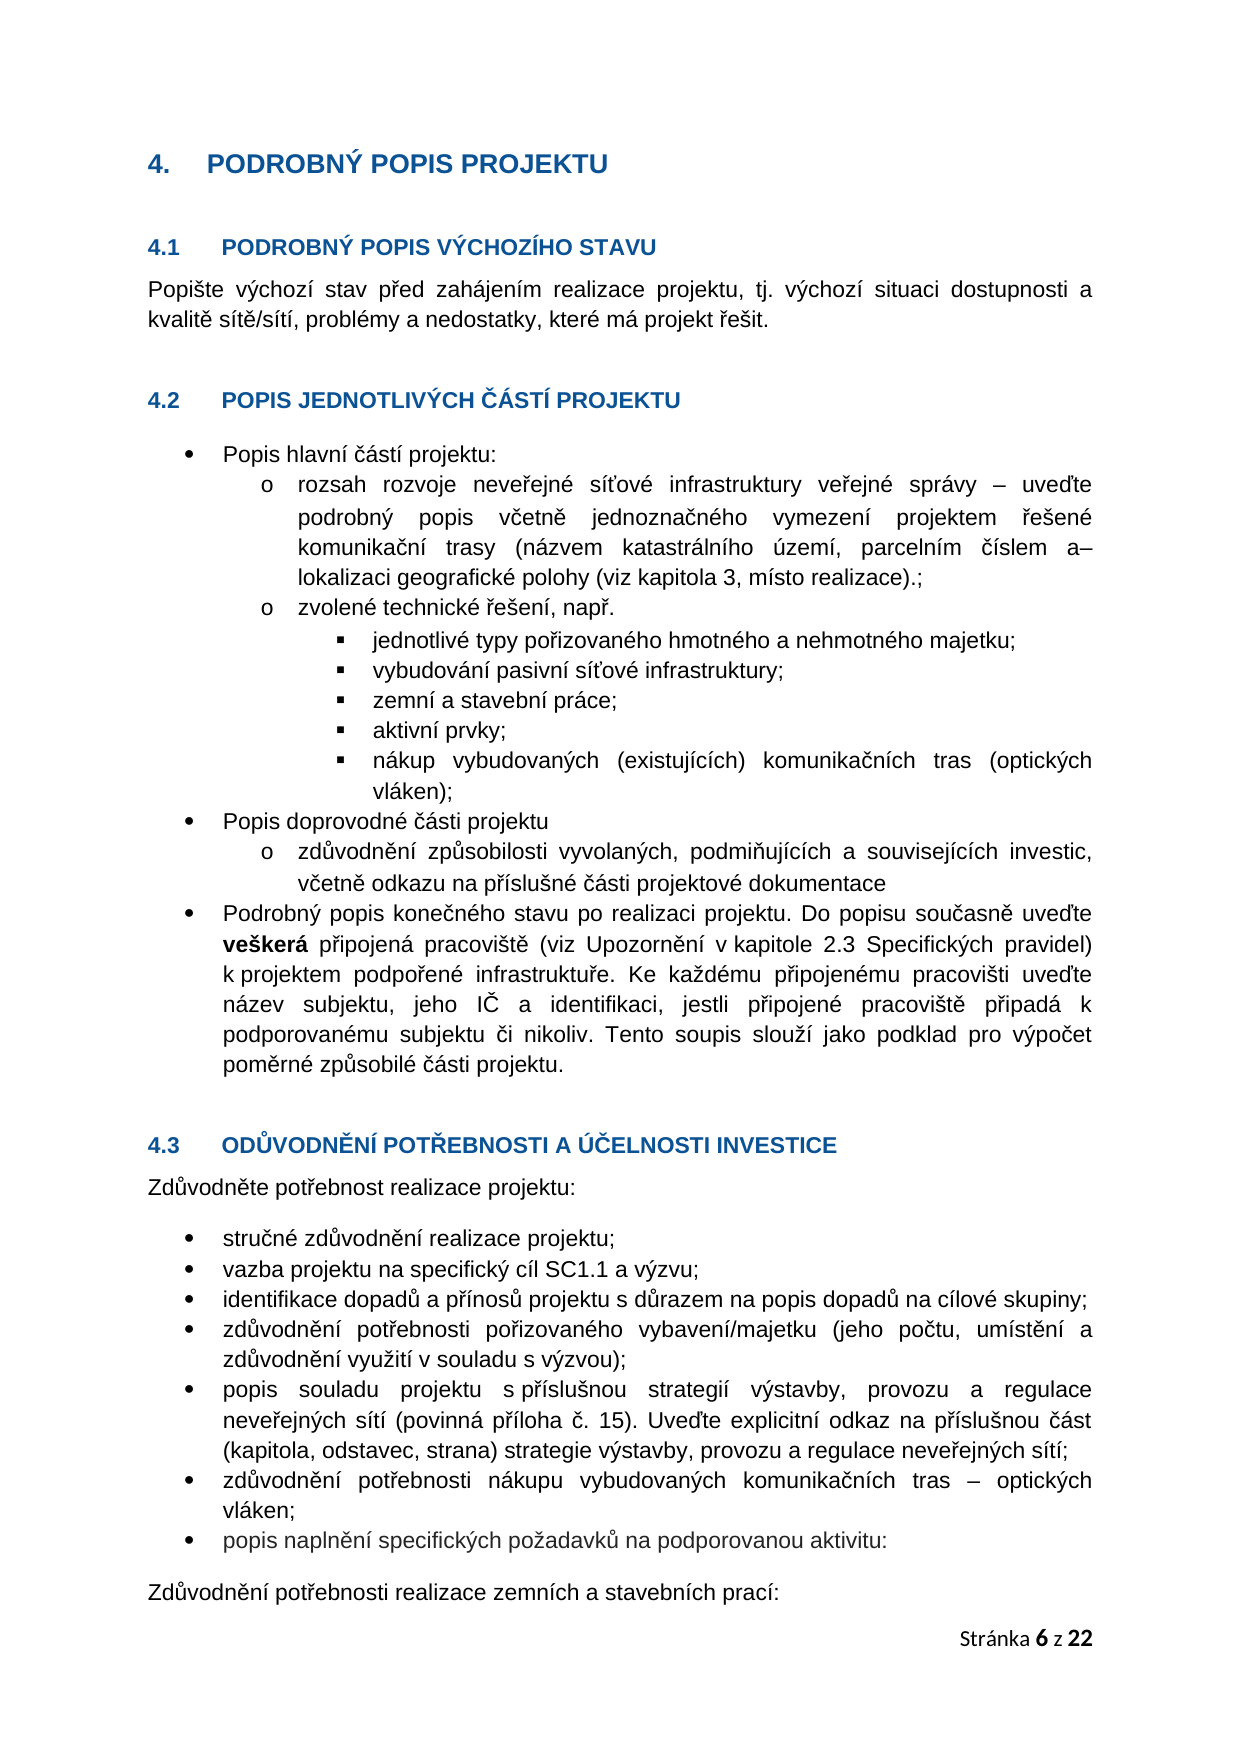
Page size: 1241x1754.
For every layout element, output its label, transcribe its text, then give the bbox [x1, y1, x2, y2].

text Zdůvodnění potřebnosti realizace zemních a stavebních prací: [148, 1578, 1093, 1605]
list Popis doprovodné části projektu [185, 808, 1093, 834]
list Podrobný popis konečného stavu po realizaci projektu. Do popisu současně uveďte veškerá připojená pracoviště (viz Upozornění v kapitole 2.3 Specifických pravidel) k projektem podpořené infrastruktuře. Ke každému připojenému pracovišti uveďte název subjektu, jeho IČ a identifikaci, jestli připojené pracoviště připadá k podporovanému subjektu či nikoliv. Tento soupis slouží jako podklad pro výpočet poměrné způsobilé části projektu. [185, 900, 1093, 1078]
list nákup vybudovaných (existujících) komunikačních tras (optických vláken); [335, 747, 1093, 804]
list aktivní prvky; [335, 717, 1093, 743]
list zemní a stavební práce; [335, 687, 1093, 713]
text Zdůvodněte potřebnost realizace projektu: [148, 1174, 1093, 1201]
list rozsah rozvoje neveřejné síťové infrastruktury veřejné správy – uveďte podrobný popis včetně jednoznačného vymezení projektem řešené komunikační trasy (názvem katastrálního území, parcelním číslem a– lokalizaci geografické polohy (viz kapitola 3, místo realizace).; [260, 471, 1093, 590]
list zvolené technické řešení, např. [260, 594, 1093, 622]
subtitle Podrobný popis projektu [148, 148, 1093, 179]
list zdůvodnění způsobilosti vyvolaných, podmiňujících a souvisejících investic, včetně odkazu na příslušné části projektové dokumentace [260, 838, 1093, 897]
list popis souladu projektu s příslušnou strategií výstavby, provozu a regulace neveřejných sítí (povinná příloha č. 15). Uveďte explicitní odkaz na příslušnou část (kapitola, odstavec, strana) strategie výstavby, provozu a regulace neveřejných sítí; [185, 1376, 1093, 1463]
subtitle 4.3 Odůvodnění potřebnosti a účelnosti investice [148, 1132, 1093, 1158]
list identifikace dopadů a přínosů projektu s důrazem na popis dopadů na cílové skupiny; [185, 1286, 1093, 1312]
list zdůvodnění potřebnosti nákupu vybudovaných komunikačních tras – optických vláken; [185, 1467, 1093, 1524]
list vybudování pasivní síťové infrastruktury; [335, 657, 1093, 683]
list vazba projektu na specifický cíl SC1.1 a výzvu; [185, 1256, 1093, 1282]
list Popis hlavní částí projektu: [185, 441, 1093, 467]
subtitle 4.1 Podrobný popis výchozího stavu [148, 233, 1093, 260]
subtitle 4.2 POPIS JEDNOTLIVÝCH ČÁSTÍ PROJEKTU [148, 387, 1093, 413]
text Popište výchozí stav před zahájením realizace projektu, tj. výchozí situaci dostupnosti a kvalitě sítě/sítí, problémy a nedostatky, které má projekt řešit. [148, 276, 1093, 333]
list stručné zdůvodnění realizace projektu; [185, 1225, 1093, 1252]
list popis naplnění specifických požadavků na podporovanou aktivitu: [185, 1527, 1093, 1554]
list zdůvodnění potřebnosti pořizovaného vybavení/majetku (jeho počtu, umístění a zdůvodnění využití v souladu s výzvou); [185, 1316, 1093, 1373]
list jednotlivé typy pořizovaného hmotného a nehmotného majetku; [335, 627, 1093, 653]
